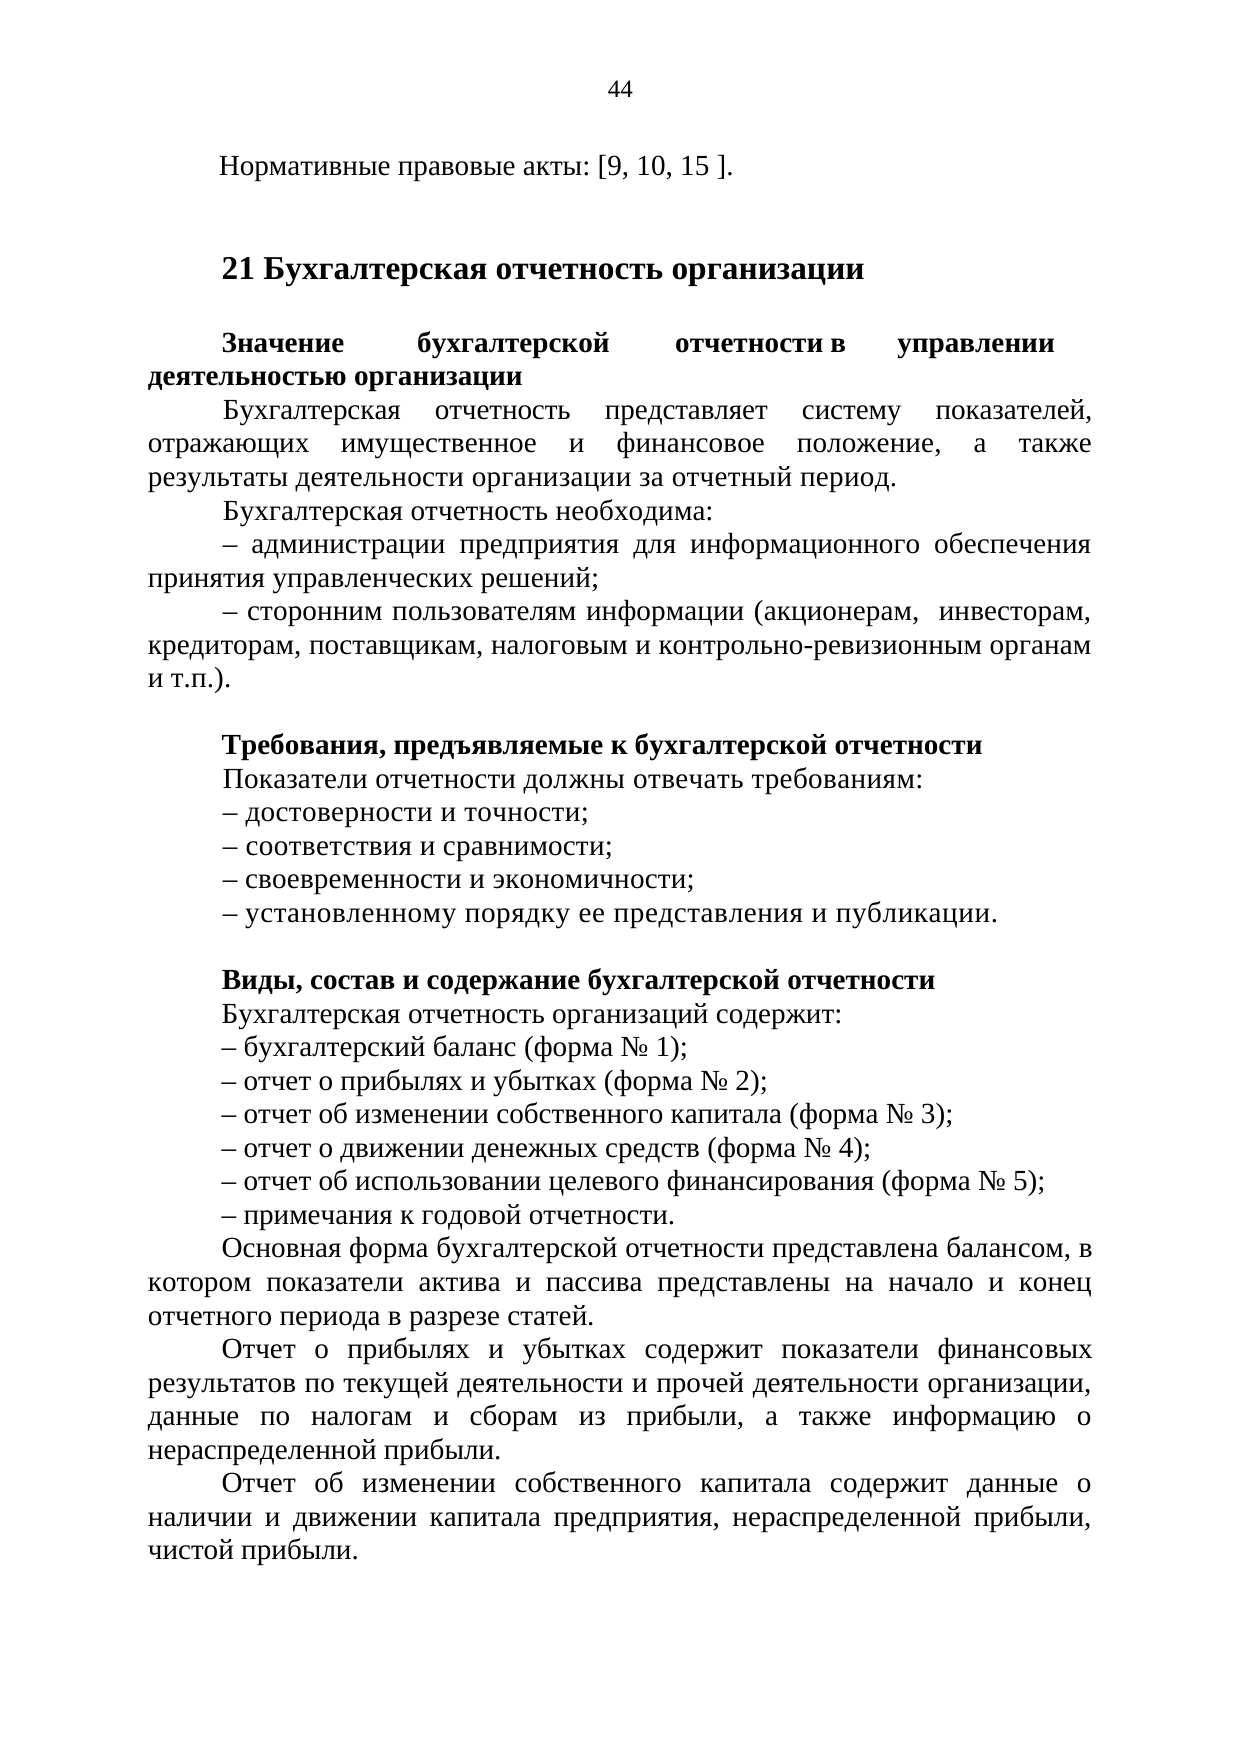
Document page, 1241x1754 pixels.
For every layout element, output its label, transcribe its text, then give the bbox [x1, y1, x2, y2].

text Отчет об изменении собственного капитала содержит данные о наличии и движении капитала предприятия, нераспределенной прибыли, чистой прибыли. [148, 1465, 1092, 1566]
text Отчет о прибылях и убытках содержит показатели финансовых результатов по текущей деятельности и прочей деятельности организации, данные по налогам и сборам из прибыли, а также информацию о нераспределенной прибыли. [148, 1331, 1092, 1465]
text – сторонним пользователям информации (акционерам, инвесторам, кредиторам, поставщикам, налоговым и контрольно-ревизионным органам и т.п.). [148, 593, 1092, 694]
text – отчет о движении денежных средств (форма № 4); [148, 1130, 1092, 1163]
text – достоверности и точности; [148, 794, 1092, 828]
text – отчет об использовании целевого финансирования (форма № 5); [148, 1163, 1092, 1197]
text – администрации предприятия для информационного обеспечения принятия управленческих решений; [148, 526, 1092, 593]
text Основная форма бухгалтерской отчетности представлена балансом, в котором показатели актива и пассива представлены на начало и конец отчетного периода в разрезе статей. [148, 1231, 1092, 1331]
text – установленному порядку ее представления и публикации. [148, 895, 1092, 929]
text – отчет об изменении собственного капитала (форма № 3); [148, 1096, 1092, 1130]
text 21 Бухгалтерская отчетность организации [148, 248, 1092, 287]
text – примечания к годовой отчетности. [148, 1197, 1092, 1231]
text Нормативные правовые акты: [9, 10, 15 ]. [148, 148, 1092, 181]
text – своевременности и экономичности; [148, 862, 1092, 895]
text Требования, предъявляемые к бухгалтерской отчетности [148, 727, 1092, 761]
text – соответствия и сравнимости; [148, 828, 1092, 862]
text Бухгалтерская отчетность организаций содержит: [148, 996, 1092, 1029]
text – бухгалтерский баланс (форма № 1); [148, 1029, 1092, 1063]
text Показатели отчетности должны отвечать требованиям: [148, 761, 1092, 794]
text – отчет о прибылях и убытках (форма № 2); [148, 1063, 1092, 1096]
text Бухгалтерская отчетность представляет систему показателей, отражающих имущественное и финансовое положение, а также результаты деятельности организации за отчетный период. [148, 392, 1092, 493]
text Значение бухгалтерской отчетности в управлении деятельностью организации [148, 325, 1092, 392]
text Бухгалтерская отчетность необходима: [148, 493, 1092, 526]
text Виды, состав и содержание бухгалтерской отчетности [148, 962, 1092, 996]
